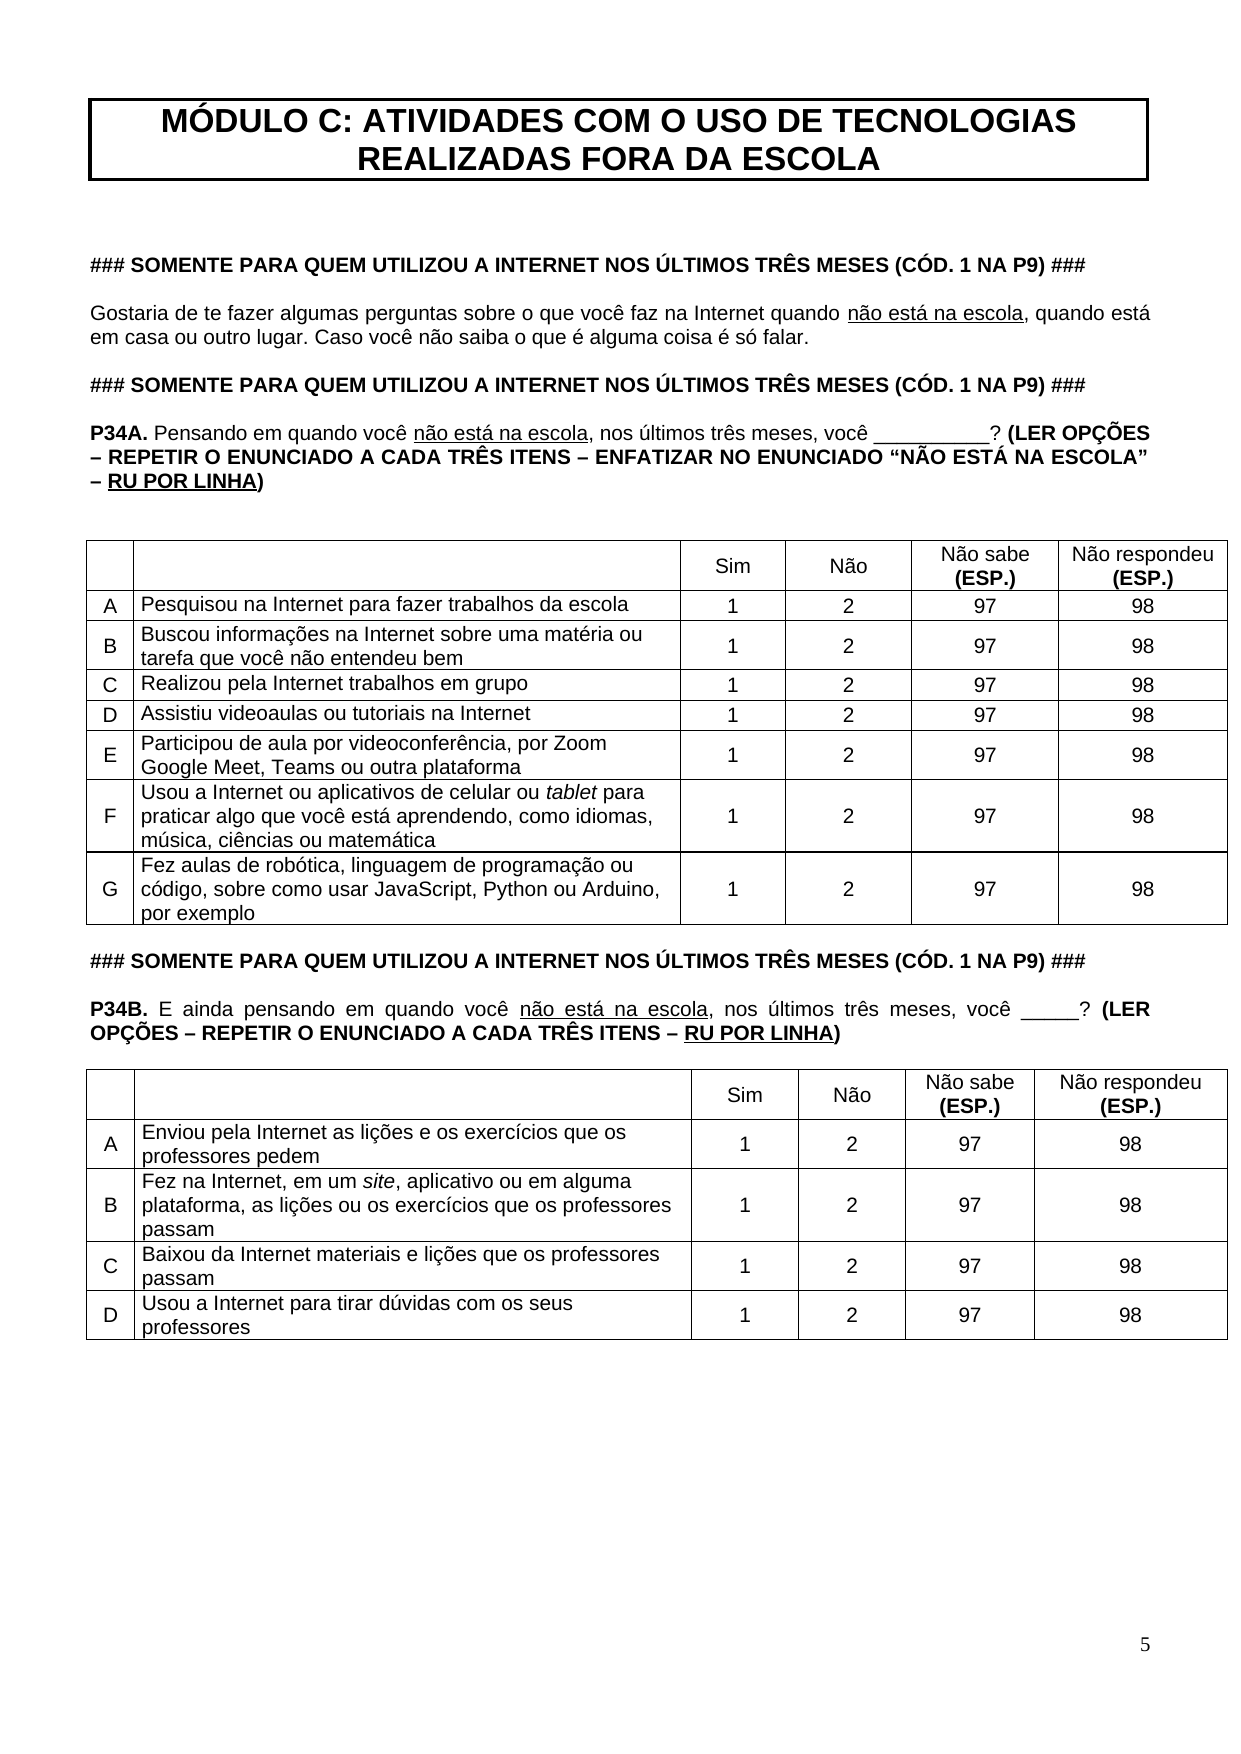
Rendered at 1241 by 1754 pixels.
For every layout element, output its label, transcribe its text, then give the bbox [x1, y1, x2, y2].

table_cell 98 [1059, 731, 1227, 778]
table_cell 97 [912, 731, 1058, 778]
text P34B. E ainda pensando em quando você não está na escola, nos últimos três meses, você _____? (LER OPÇÕES – REPETIR O ENUNCIADO A CADA TRÊS ITENS – RU POR LINHA) [90, 997, 1150, 1045]
table_cell 98 [1059, 670, 1227, 699]
table_cell 2 [799, 1291, 905, 1339]
table_cell 1 [681, 670, 785, 699]
table_cell 1 [681, 591, 785, 620]
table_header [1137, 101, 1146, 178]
table_cell F [87, 780, 133, 851]
table_cell Enviou pela Internet as lições e os exercícios que os professores pedem [135, 1120, 691, 1168]
table_cell 97 [912, 780, 1058, 851]
table_cell Realizou pela Internet trabalhos em grupo [134, 670, 680, 699]
table_cell 97 [912, 853, 1058, 924]
table_cell 2 [786, 731, 911, 778]
table_cell 97 [906, 1291, 1034, 1339]
table_cell Usou a Internet para tirar dúvidas com os seus professores [135, 1291, 691, 1339]
table_header [134, 541, 680, 590]
table_header Não respondeu (ESP.) [1035, 1070, 1227, 1119]
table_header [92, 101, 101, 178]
table_cell 97 [912, 591, 1058, 620]
table_cell A [87, 591, 133, 620]
table_header [87, 1070, 134, 1119]
table_cell 2 [799, 1242, 905, 1290]
table_cell B [87, 621, 133, 669]
table_cell 97 [906, 1120, 1034, 1168]
table_cell 1 [681, 701, 785, 729]
table_cell 98 [1059, 780, 1227, 851]
table_header Sim [692, 1070, 798, 1119]
table_cell Usou a Internet ou aplicativos de celular ou tablet para praticar algo que você está aprendendo, como idiomas, música, ciências ou matemática [134, 780, 680, 851]
table_cell Buscou informações na Internet sobre uma matéria ou tarefa que você não entendeu bem [134, 621, 680, 669]
table_cell Baixou da Internet materiais e lições que os professores passam [135, 1242, 691, 1290]
table_cell 97 [912, 701, 1058, 729]
table_cell G [87, 853, 133, 924]
table_header Não respondeu (ESP.) [1059, 541, 1227, 590]
table_cell D [87, 701, 133, 729]
text ### SOMENTE PARA QUEM UTILIZOU A INTERNET NOS ÚLTIMOS TRÊS MESES (CÓD. 1 NA P9) ### [90, 373, 1150, 397]
table_cell 2 [799, 1169, 905, 1241]
table_cell Fez na Internet, em um site, aplicativo ou em alguma plataforma, as lições ou os exercícios que os professores passam [135, 1169, 691, 1241]
table_cell 98 [1059, 701, 1227, 729]
table_cell D [87, 1291, 134, 1339]
table_cell C [87, 670, 133, 699]
table_cell 1 [681, 621, 785, 669]
table_cell 97 [912, 670, 1058, 699]
table_cell 1 [681, 731, 785, 778]
table_cell 1 [681, 780, 785, 851]
table_cell 2 [786, 621, 911, 669]
text P34A. Pensando em quando você não está na escola, nos últimos três meses, você __________? (LER OPÇÕES – REPETIR O ENUNCIADO A CADA TRÊS ITENS – ENFATIZAR NO ENUNCIADO “NÃO ESTÁ NA ESCOLA” – RU POR LINHA) [90, 421, 1150, 492]
table_header [87, 541, 133, 590]
table_cell 98 [1059, 591, 1227, 620]
text ### SOMENTE PARA QUEM UTILIZOU A INTERNET NOS ÚLTIMOS TRÊS MESES (CÓD. 1 NA P9) ### [90, 253, 1150, 277]
text ### SOMENTE PARA QUEM UTILIZOU A INTERNET NOS ÚLTIMOS TRÊS MESES (CÓD. 1 NA P9) ### [90, 949, 1150, 973]
table_cell 98 [1059, 621, 1227, 669]
table_cell 1 [692, 1120, 798, 1168]
table_cell A [87, 1120, 134, 1168]
table_cell 1 [692, 1169, 798, 1241]
table_cell Assistiu videoaulas ou tutoriais na Internet [134, 701, 680, 729]
table_cell 2 [786, 670, 911, 699]
table_cell Participou de aula por videoconferência, por Zoom Google Meet, Teams ou outra plataforma [134, 731, 680, 778]
table_header Não [799, 1070, 905, 1119]
text Gostaria de te fazer algumas perguntas sobre o que você faz na Internet quando não está na escola, quando está em casa ou outro lugar. Caso você não saiba o que é alguma coisa é só falar. [90, 301, 1150, 349]
table_cell 98 [1035, 1169, 1227, 1241]
table_cell 98 [1035, 1242, 1227, 1290]
table_cell Pesquisou na Internet para fazer trabalhos da escola [134, 591, 680, 620]
table_cell 2 [786, 701, 911, 729]
table_header Não sabe (ESP.) [912, 541, 1058, 590]
table_cell 1 [692, 1291, 798, 1339]
table_cell 2 [786, 853, 911, 924]
table_cell 98 [1059, 853, 1227, 924]
table_cell Fez aulas de robótica, linguagem de programação ou código, sobre como usar JavaScript, Python ou Arduino, por exemplo [134, 853, 680, 924]
table_cell 2 [786, 591, 911, 620]
table_cell 98 [1035, 1120, 1227, 1168]
table_cell E [87, 731, 133, 778]
table_cell 2 [799, 1120, 905, 1168]
table_cell 1 [681, 853, 785, 924]
table_cell 1 [692, 1242, 798, 1290]
table_cell 97 [912, 621, 1058, 669]
table_cell C [87, 1242, 134, 1290]
table_cell 97 [906, 1242, 1034, 1290]
table_cell B [87, 1169, 134, 1241]
table_cell 2 [786, 780, 911, 851]
table_header [135, 1070, 691, 1119]
table_header Não sabe (ESP.) [906, 1070, 1034, 1119]
table_cell 98 [1035, 1291, 1227, 1339]
table_cell 97 [906, 1169, 1034, 1241]
table_header Não [786, 541, 911, 590]
table_header Sim [681, 541, 785, 590]
